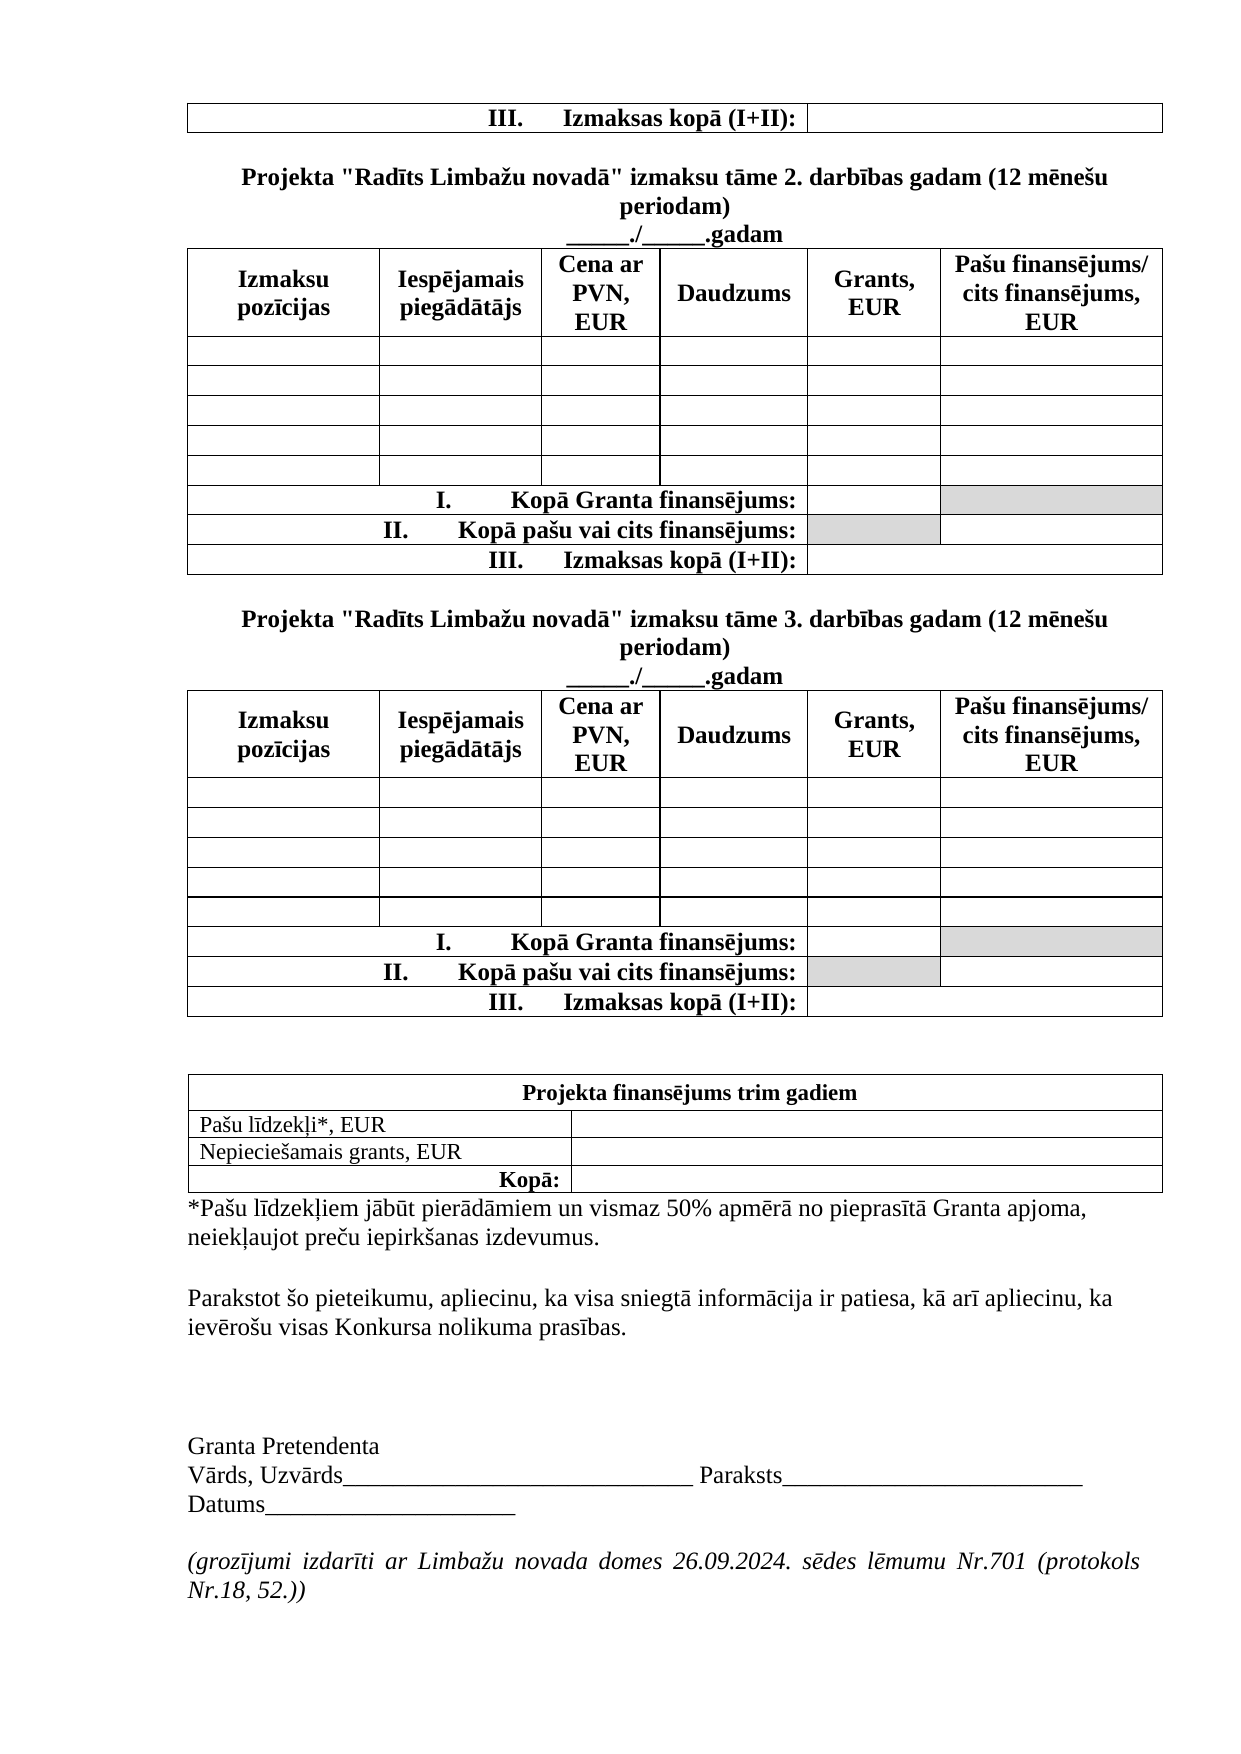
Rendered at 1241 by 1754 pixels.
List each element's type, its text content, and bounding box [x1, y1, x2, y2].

table_cell [380, 838, 541, 867]
text Datums____________________ [187, 1489, 1144, 1518]
table_cell Izmaksas kopā (I+II): [188, 545, 807, 574]
table_cell [661, 898, 807, 926]
table_cell [941, 838, 1162, 867]
table_cell Cena ar PVN, EUR [542, 691, 659, 777]
table_cell Izmaksas kopā (I+II): [188, 104, 807, 132]
table_cell Izmaksu pozīcijas [188, 249, 379, 336]
table_cell [380, 808, 541, 837]
table_cell Cena ar PVN, EUR [542, 249, 659, 336]
table_cell [808, 987, 1162, 1016]
table_cell [661, 808, 807, 837]
text *Pašu līdzekļiem jābūt pierādāmiem un vismaz 50% apmērā no pieprasītā Granta apjoma, neiekļaujot preču iepirkšanas izdevumus. [187, 1193, 1144, 1251]
table_header Projekta finansējums trim gadiem [189, 1075, 1162, 1110]
table_cell [808, 366, 940, 395]
table_cell Pašu līdzekļi*, EUR [189, 1111, 571, 1137]
table_cell [188, 868, 379, 896]
table_cell Daudzums [661, 691, 807, 777]
table_cell Kopā Granta finansējums: [188, 486, 807, 514]
table_cell [542, 778, 659, 807]
table_cell Kopā pašu vai cits finansējums: [188, 515, 807, 544]
table_cell Izmaksu pozīcijas [188, 691, 379, 777]
table_cell [188, 366, 379, 395]
table_cell [542, 337, 659, 365]
table_cell [808, 808, 940, 837]
table_cell [188, 337, 379, 365]
table_cell [941, 778, 1162, 807]
table_cell Pašu finansējums/ cits finansējums, EUR [941, 691, 1162, 777]
table_cell [941, 515, 1162, 544]
table_cell Daudzums [661, 249, 807, 336]
table_cell [808, 838, 940, 867]
table_cell [542, 868, 659, 896]
table_cell [941, 456, 1162, 484]
table_cell [808, 515, 940, 544]
table_cell [941, 337, 1162, 365]
table_cell [542, 396, 659, 425]
text Granta Pretendenta [187, 1431, 1144, 1460]
table_cell [661, 868, 807, 896]
table_cell [188, 808, 379, 837]
table_cell [661, 337, 807, 365]
table_cell [661, 366, 807, 395]
table_cell [380, 778, 541, 807]
table_cell [808, 104, 1162, 132]
table_cell [941, 927, 1162, 956]
table_cell [941, 868, 1162, 896]
table_cell Iespējamais piegādātājs [380, 249, 541, 336]
table_cell [808, 337, 940, 365]
table_cell [380, 396, 541, 425]
table_cell [808, 898, 940, 926]
table_cell [941, 486, 1162, 514]
table_cell [941, 898, 1162, 926]
table_cell [808, 957, 940, 986]
table_cell [572, 1138, 1162, 1165]
table_cell [542, 808, 659, 837]
table_cell [808, 927, 940, 956]
table_cell [808, 868, 940, 896]
table_cell [188, 778, 379, 807]
table_cell [661, 426, 807, 455]
table_cell [542, 456, 659, 484]
table_cell [380, 337, 541, 365]
table_cell [808, 396, 940, 425]
table_cell [808, 426, 940, 455]
table_cell [572, 1166, 1162, 1192]
table_cell Kopā: [189, 1166, 571, 1192]
table_header Projekta "Radīts Limbažu novadā" izmaksu tāme 2. darbības gadam (12 mēnešu periodam) _____./_____.gadam [188, 162, 1162, 248]
text Vārds, Uzvārds____________________________ Paraksts________________________ [187, 1460, 1144, 1489]
text (grozījumi izdarīti ar Limbažu novada domes 26.09.2024. sēdes lēmumu Nr.701 (protokols Nr.18, 52.)) [187, 1546, 1144, 1604]
table_cell [941, 426, 1162, 455]
table_cell [808, 778, 940, 807]
table_cell [380, 456, 541, 484]
table_cell [188, 396, 379, 425]
table_cell [572, 1111, 1162, 1137]
table_cell [542, 898, 659, 926]
table_cell Nepieciešamais grants, EUR [189, 1138, 571, 1165]
table_cell [380, 898, 541, 926]
text Parakstot šo pieteikumu, apliecinu, ka visa sniegtā informācija ir patiesa, kā arī apliecinu, ka ievērošu visas Konkursa nolikuma prasības. [187, 1283, 1144, 1341]
table_cell [380, 366, 541, 395]
table_cell Grants, EUR [808, 691, 940, 777]
table_cell [808, 545, 1162, 574]
table_cell [380, 426, 541, 455]
table_cell Kopā pašu vai cits finansējums: [188, 957, 807, 986]
table_header Projekta "Radīts Limbažu novadā" izmaksu tāme 3. darbības gadam (12 mēnešu periodam) _____./_____.gadam [188, 604, 1162, 690]
table_cell [542, 366, 659, 395]
table_cell Izmaksas kopā (I+II): [188, 987, 807, 1016]
table_cell [941, 396, 1162, 425]
table_cell [188, 456, 379, 484]
table_cell Kopā Granta finansējums: [188, 927, 807, 956]
table_cell Grants, EUR [808, 249, 940, 336]
table_cell [808, 456, 940, 484]
table_cell [661, 396, 807, 425]
table_cell [542, 838, 659, 867]
table_cell [661, 838, 807, 867]
table_cell [542, 426, 659, 455]
table_cell [188, 426, 379, 455]
table_cell Iespējamais piegādātājs [380, 691, 541, 777]
table_cell [661, 778, 807, 807]
table_cell [188, 898, 379, 926]
table_cell Pašu finansējums/ cits finansējums, EUR [941, 249, 1162, 336]
table_cell [808, 486, 940, 514]
table_cell [188, 838, 379, 867]
table_cell [941, 366, 1162, 395]
table_cell [661, 456, 807, 484]
table_cell [941, 808, 1162, 837]
table_cell [380, 868, 541, 896]
table_cell [941, 957, 1162, 986]
